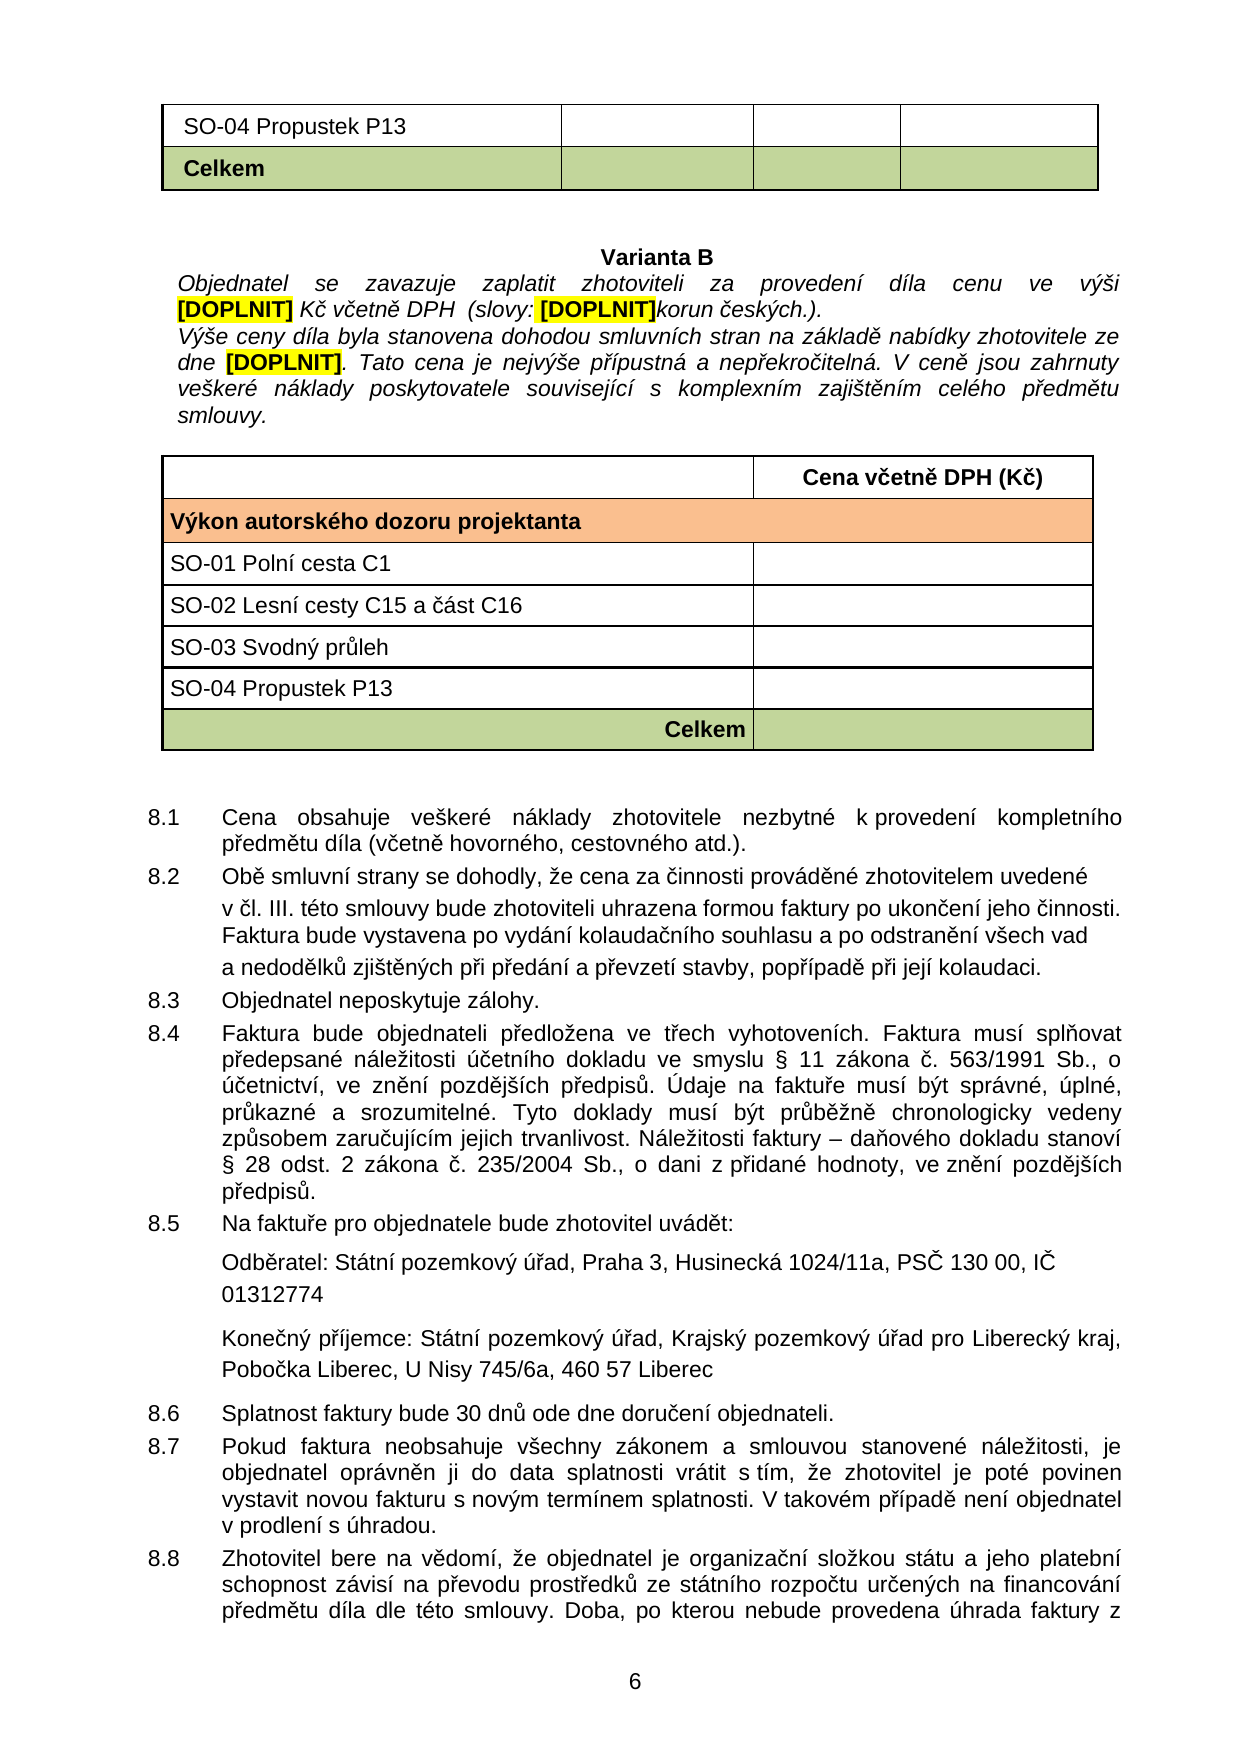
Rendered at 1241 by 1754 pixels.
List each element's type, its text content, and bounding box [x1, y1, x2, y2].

table_cell [754, 105, 900, 146]
text a nedodělků zjištěných při předání a převzetí stavby, popřípadě při její kolaudaci. [221, 954, 1122, 981]
table_cell [754, 669, 1092, 708]
table_cell [754, 543, 1092, 584]
list Objednatel se zavazuje zaplatit zhotoviteli za provedení díla cenu ve výši [DOPLNIT] Kč včetně DPH (slovy: [DOPLNIT]korun českých.). [177, 270, 1122, 323]
table_cell [562, 105, 753, 146]
list Obě smluvní strany se dohodly, že cena za činnosti prováděné zhotovitelem uvedené [148, 863, 1122, 889]
text v čl. III. této smlouvy bude zhotoviteli uhrazena formou faktury po ukončení jeho činnosti. Faktura bude vystavena po vydání kolaudačního souhlasu a po odstranění všech vad [222, 895, 1122, 948]
text Varianta B [192, 244, 1122, 270]
list Faktura bude objednateli předložena ve třech vyhotoveních. Faktura musí splňovat předepsané náležitosti účetního dokladu ve smyslu § 11 zákona č. 563/1991 Sb., o účetnictví, ve znění pozdějších předpisů. Údaje na faktuře musí být správné, úplné, průkazné a srozumitelné. Tyto doklady musí být průběžně chronologicky vedeny způsobem zaručujícím jejich trvanlivost. Náležitosti faktury – daňového dokladu stanoví § 28 odst. 2 zákona č. 235/2004 Sb., o dani z přidané hodnoty, ve znění pozdějších předpisů. [148, 1019, 1122, 1204]
table_cell SO-04 Propustek P13 [164, 105, 561, 146]
table_cell SO-01 Polní cesta C1 [164, 543, 753, 584]
table_cell [754, 586, 1092, 625]
table_cell Celkem [164, 710, 753, 749]
table_header Cena včetně DPH (Kč) [754, 457, 1092, 498]
text Výše ceny díla byla stanovena dohodou smluvních stran na základě nabídky zhotovitele ze dne [DOPLNIT]. Tato cena je nejvýše přípustná a nepřekročitelná. V ceně jsou zahrnuty veškeré náklady poskytovatele související s komplexním zajištěním celého předmětu smlouvy. [177, 323, 1122, 428]
table_cell [901, 147, 1097, 189]
table_header [164, 457, 753, 498]
list Cena obsahuje veškeré náklady zhotovitele nezbytné k provedení kompletního předmětu díla (včetně hovorného, cestovného atd.). [148, 804, 1122, 857]
list Na faktuře pro objednatele bude zhotovitel uvádět: [148, 1210, 1122, 1237]
list Splatnost faktury bude 30 dnů ode dne doručení objednateli. [148, 1400, 1122, 1427]
list Konečný příjemce: Státní pozemkový úřad, Krajský pozemkový úřad pro Liberecký kraj, Pobočka Liberec, U Nisy 745/6a, 460 57 Liberec [221, 1325, 1122, 1383]
table_cell [754, 710, 1092, 749]
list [148, 1545, 1122, 1624]
table_cell [754, 627, 1092, 666]
list Odběratel: Státní pozemkový úřad, Praha 3, Husinecká 1024/11a, PSČ 130 00, IČ 01312774 [221, 1249, 1122, 1307]
table_cell SO-02 Lesní cesty C15 a část C16 [164, 586, 753, 625]
list Pokud faktura neobsahuje všechny zákonem a smlouvou stanovené náležitosti, je objednatel oprávněn ji do data splatnosti vrátit s tím, že zhotovitel je poté povinen vystavit novou fakturu s novým termínem splatnosti. V takovém případě není objednatel v prodlení s úhradou. [148, 1433, 1122, 1538]
table_cell [562, 147, 753, 189]
table_cell SO-04 Propustek P13 [164, 669, 753, 708]
table_cell SO-03 Svodný průleh [164, 627, 753, 666]
table_cell Celkem [164, 147, 561, 189]
table_cell [901, 105, 1097, 146]
list Objednatel neposkytuje zálohy. [148, 987, 1122, 1013]
table_cell [754, 147, 900, 189]
table_cell Výkon autorského dozoru projektanta [164, 499, 1092, 542]
